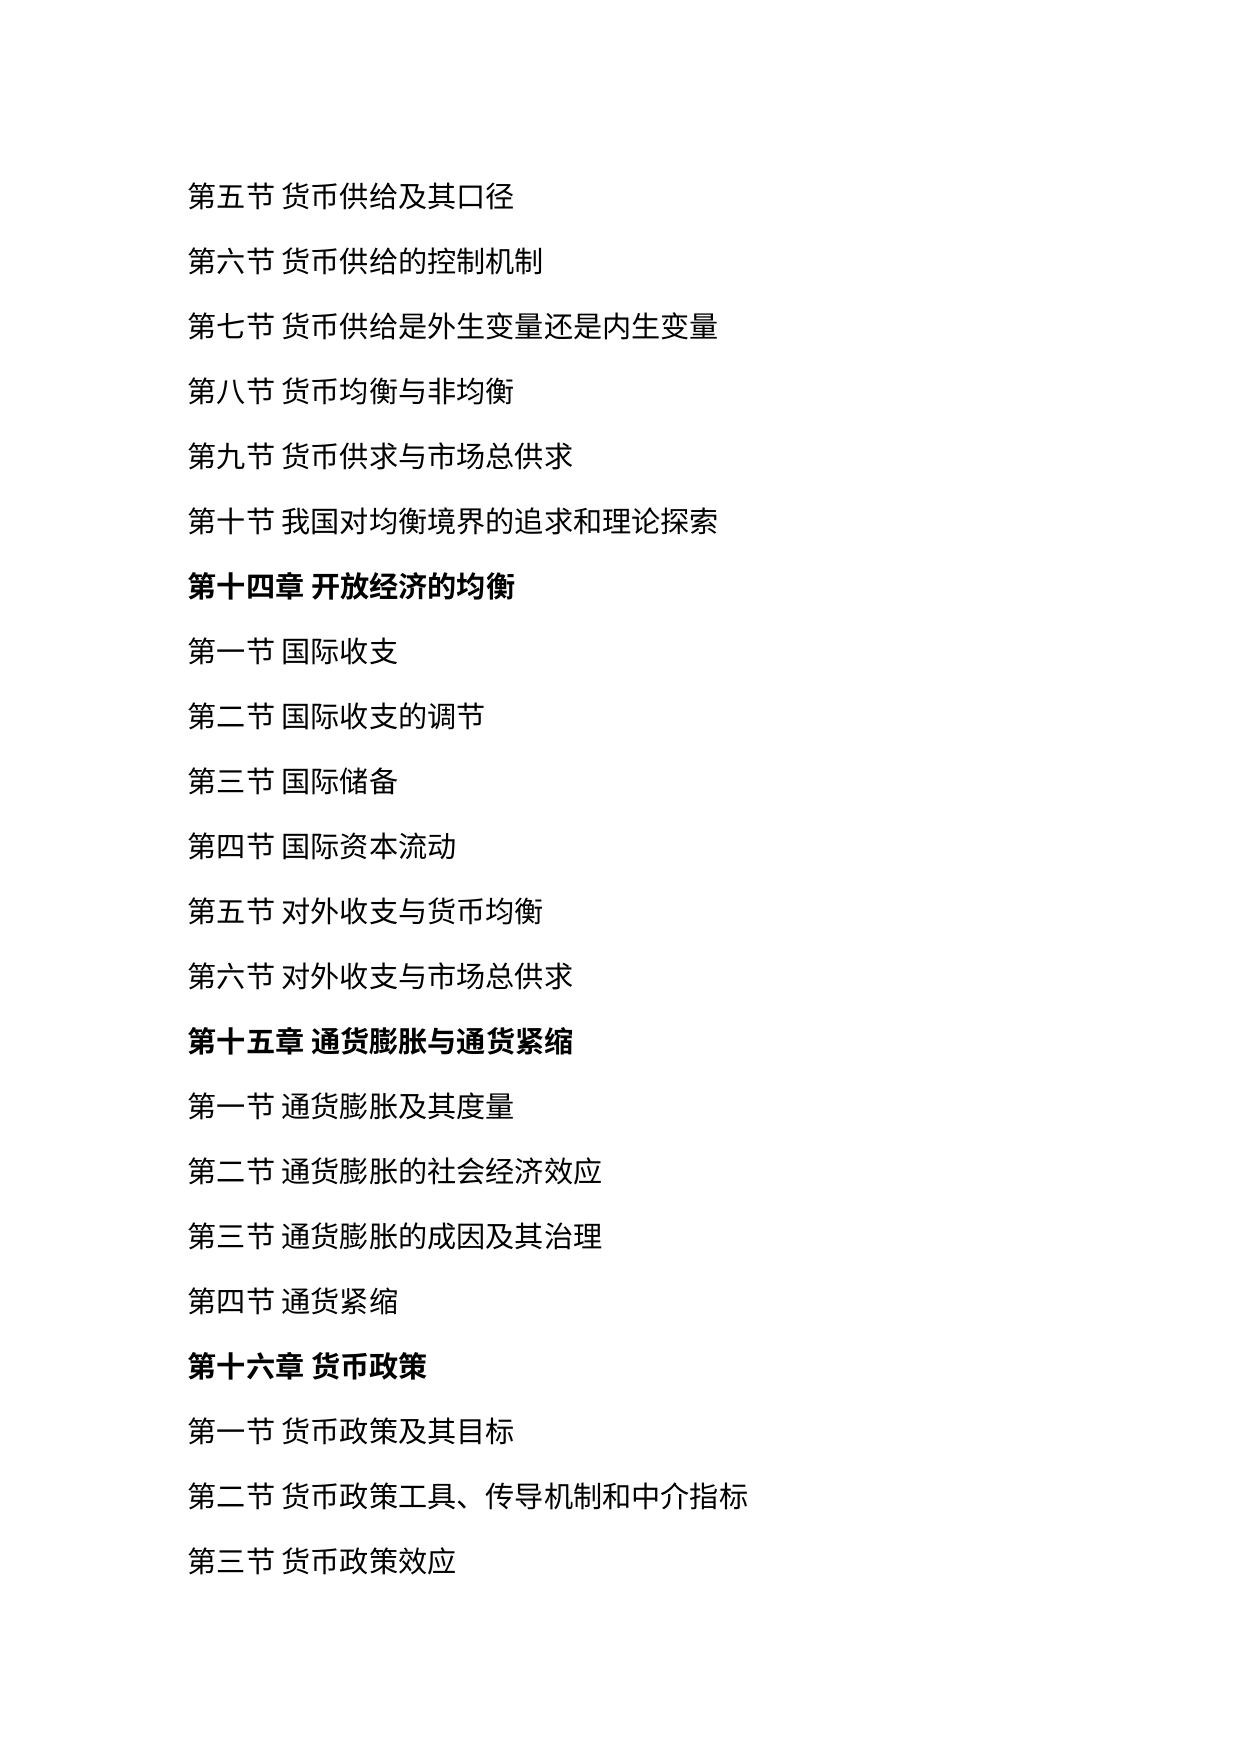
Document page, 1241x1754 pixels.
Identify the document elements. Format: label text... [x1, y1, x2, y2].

text 第七节 货币供给是外生变量还是内生变量 [187, 292, 1053, 357]
text 第二节 国际收支的调节 [187, 682, 1053, 747]
text 第三节 通货膨胀的成因及其治理 [187, 1202, 1053, 1267]
text 第五节 对外收支与货币均衡 [187, 877, 1053, 942]
text 第十四章 开放经济的均衡 [187, 552, 1053, 617]
text 第四节 通货紧缩 [187, 1267, 1053, 1332]
text 第四节 国际资本流动 [187, 812, 1053, 877]
text 第五节 货币供给及其口径 [187, 162, 1053, 227]
text 第十五章 通货膨胀与通货紧缩 [187, 1007, 1053, 1072]
text 第二节 货币政策工具、传导机制和中介指标 [187, 1462, 1053, 1527]
text 第一节 通货膨胀及其度量 [187, 1072, 1053, 1137]
text 第二节 通货膨胀的社会经济效应 [187, 1137, 1053, 1202]
text 第八节 货币均衡与非均衡 [187, 357, 1053, 422]
text 第三节 国际储备 [187, 747, 1053, 812]
text 第一节 货币政策及其目标 [187, 1397, 1053, 1462]
text 第三节 货币政策效应 [187, 1527, 1053, 1592]
text 第九节 货币供求与市场总供求 [187, 422, 1053, 487]
text 第六节 货币供给的控制机制 [187, 227, 1053, 292]
text 第一节 国际收支 [187, 617, 1053, 682]
text 第十节 我国对均衡境界的追求和理论探索 [187, 487, 1053, 552]
text 第十六章 货币政策 [187, 1332, 1053, 1397]
text 第六节 对外收支与市场总供求 [187, 942, 1053, 1007]
